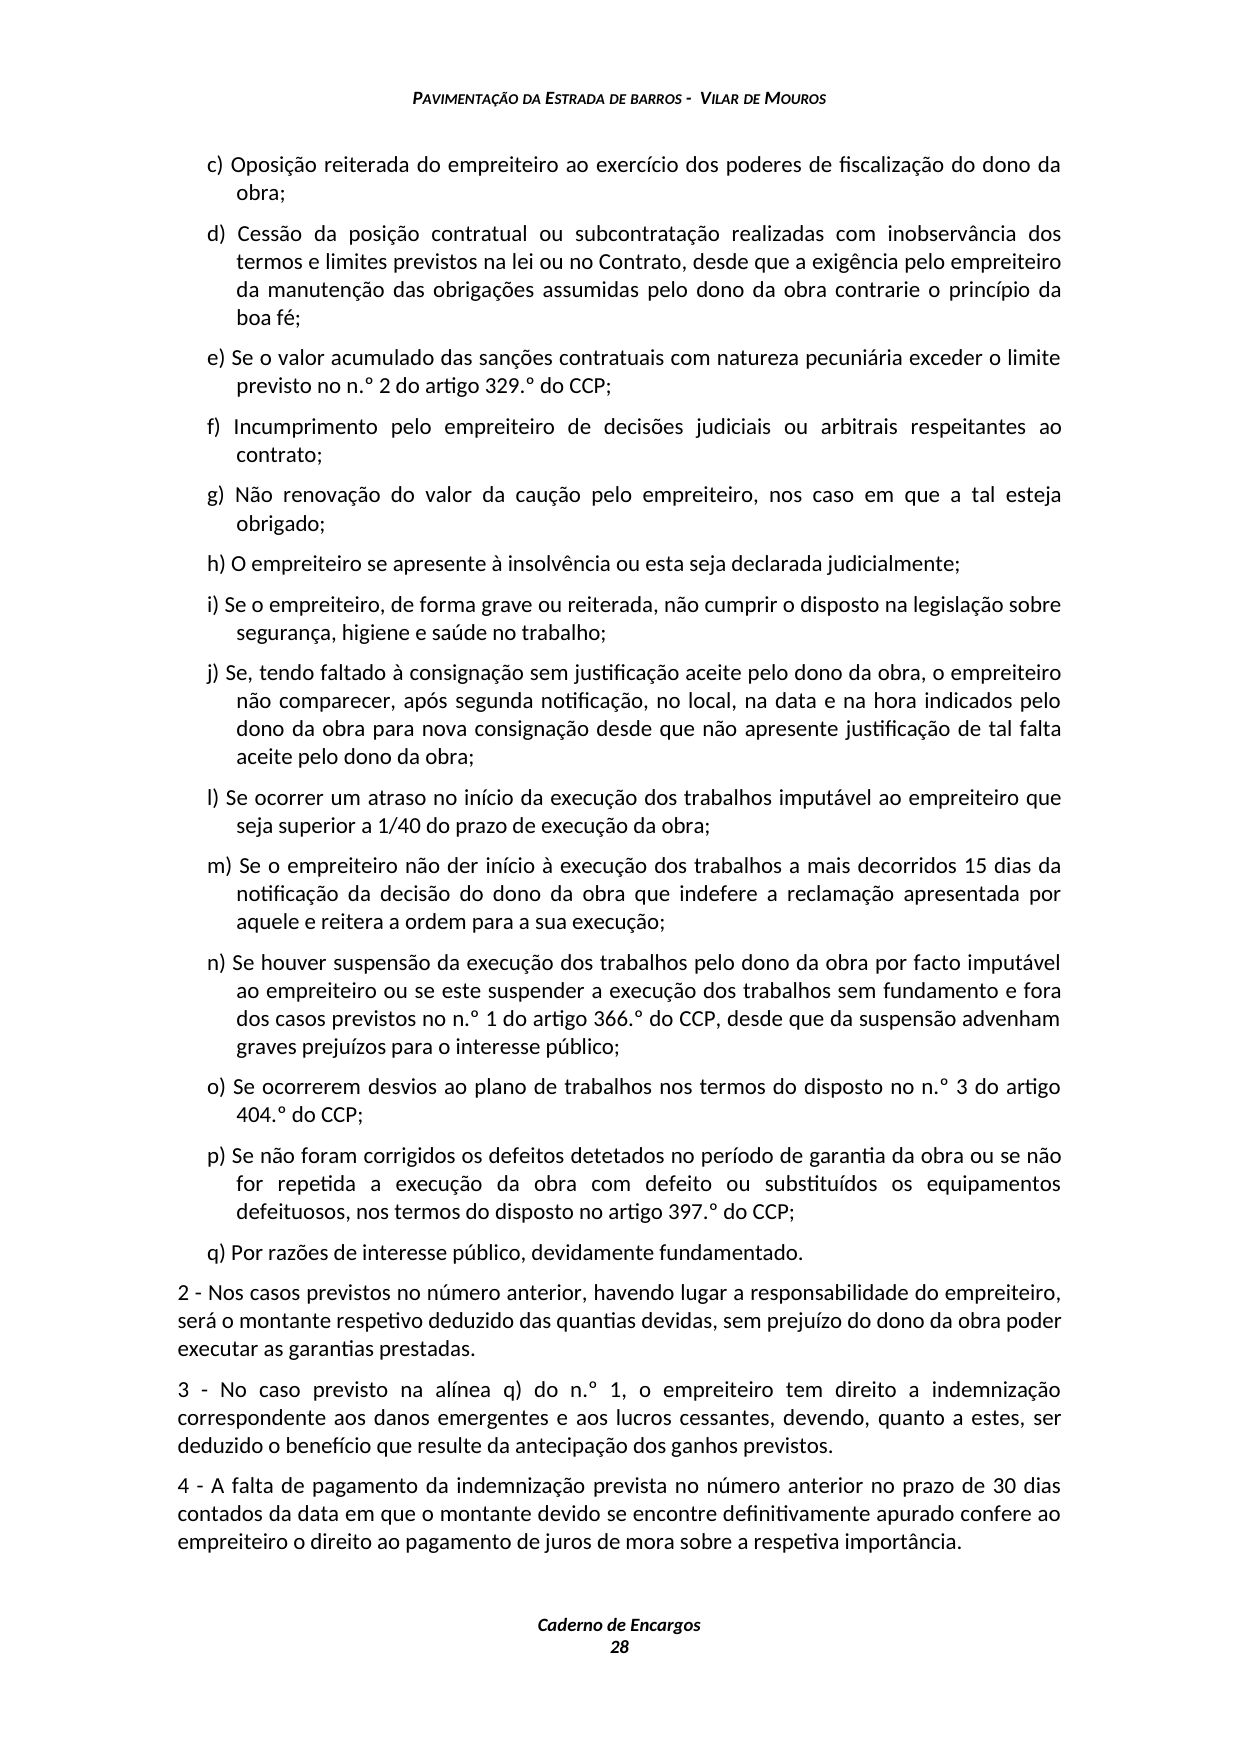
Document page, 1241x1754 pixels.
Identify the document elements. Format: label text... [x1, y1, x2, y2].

text d) Cessão da posição contratual ou subcontratação realizadas com inobservância dos termos e limites previstos na lei ou no Contrato, desde que a exigência pelo empreiteiro da manutenção das obrigações assumidas pelo dono da obra contrarie o princípio da boa fé; [207, 219, 1063, 331]
text q) Por razões de interesse público, devidamente fundamentado. [207, 1238, 1063, 1266]
text i) Se o empreiteiro, de forma grave ou reiterada, não cumprir o disposto na legislação sobre segurança, higiene e saúde no trabalho; [207, 590, 1063, 646]
text l) Se ocorrer um atraso no início da execução dos trabalhos imputável ao empreiteiro que seja superior a 1/40 do prazo de execução da obra; [207, 783, 1063, 839]
text m) Se o empreiteiro não der início à execução dos trabalhos a mais decorridos 15 dias da notificação da decisão do dono da obra que indefere a reclamação apresentada por aquele e reitera a ordem para a sua execução; [207, 851, 1063, 935]
text 4 - A falta de pagamento da indemnização prevista no número anterior no prazo de 30 dias contados da data em que o montante devido se encontre definitivamente apurado confere ao empreiteiro o direito ao pagamento de juros de mora sobre a respetiva importância. [177, 1471, 1063, 1555]
text o) Se ocorrerem desvios ao plano de trabalhos nos termos do disposto no n.º 3 do artigo 404.º do CCP; [207, 1072, 1063, 1128]
text n) Se houver suspensão da execução dos trabalhos pelo dono da obra por facto imputável ao empreiteiro ou se este suspender a execução dos trabalhos sem fundamento e fora dos casos previstos no n.º 1 do artigo 366.º do CCP, desde que da suspensão advenham graves prejuízos para o interesse público; [207, 948, 1063, 1060]
text h) O empreiteiro se apresente à insolvência ou esta seja declarada judicialmente; [207, 549, 1063, 577]
text f) Incumprimento pelo empreiteiro de decisões judiciais ou arbitrais respeitantes ao contrato; [207, 412, 1063, 468]
text g) Não renovação do valor da caução pelo empreiteiro, nos caso em que a tal esteja obrigado; [207, 481, 1063, 537]
text e) Se o valor acumulado das sanções contratuais com natureza pecuniária exceder o limite previsto no n.º 2 do artigo 329.º do CCP; [207, 343, 1063, 399]
text j) Se, tendo faltado à consignação sem justificação aceite pelo dono da obra, o empreiteiro não comparecer, após segunda notificação, no local, na data e na hora indicados pelo dono da obra para nova consignação desde que não apresente justificação de tal falta aceite pelo dono da obra; [207, 658, 1063, 770]
text p) Se não foram corrigidos os defeitos detetados no período de garantia da obra ou se não for repetida a execução da obra com defeito ou substituídos os equipamentos defeituosos, nos termos do disposto no artigo 397.º do CCP; [207, 1141, 1063, 1225]
text 2 - Nos casos previstos no número anterior, havendo lugar a responsabilidade do empreiteiro, será o montante respetivo deduzido das quantias devidas, sem prejuízo do dono da obra poder executar as garantias prestadas. [177, 1278, 1063, 1362]
text c) Oposição reiterada do empreiteiro ao exercício dos poderes de fiscalização do dono da obra; [207, 150, 1063, 206]
text 3 - No caso previsto na alínea q) do n.º 1, o empreiteiro tem direito a indemnização correspondente aos danos emergentes e aos lucros cessantes, devendo, quanto a estes, ser deduzido o benefício que resulte da antecipação dos ganhos previstos. [177, 1375, 1063, 1459]
